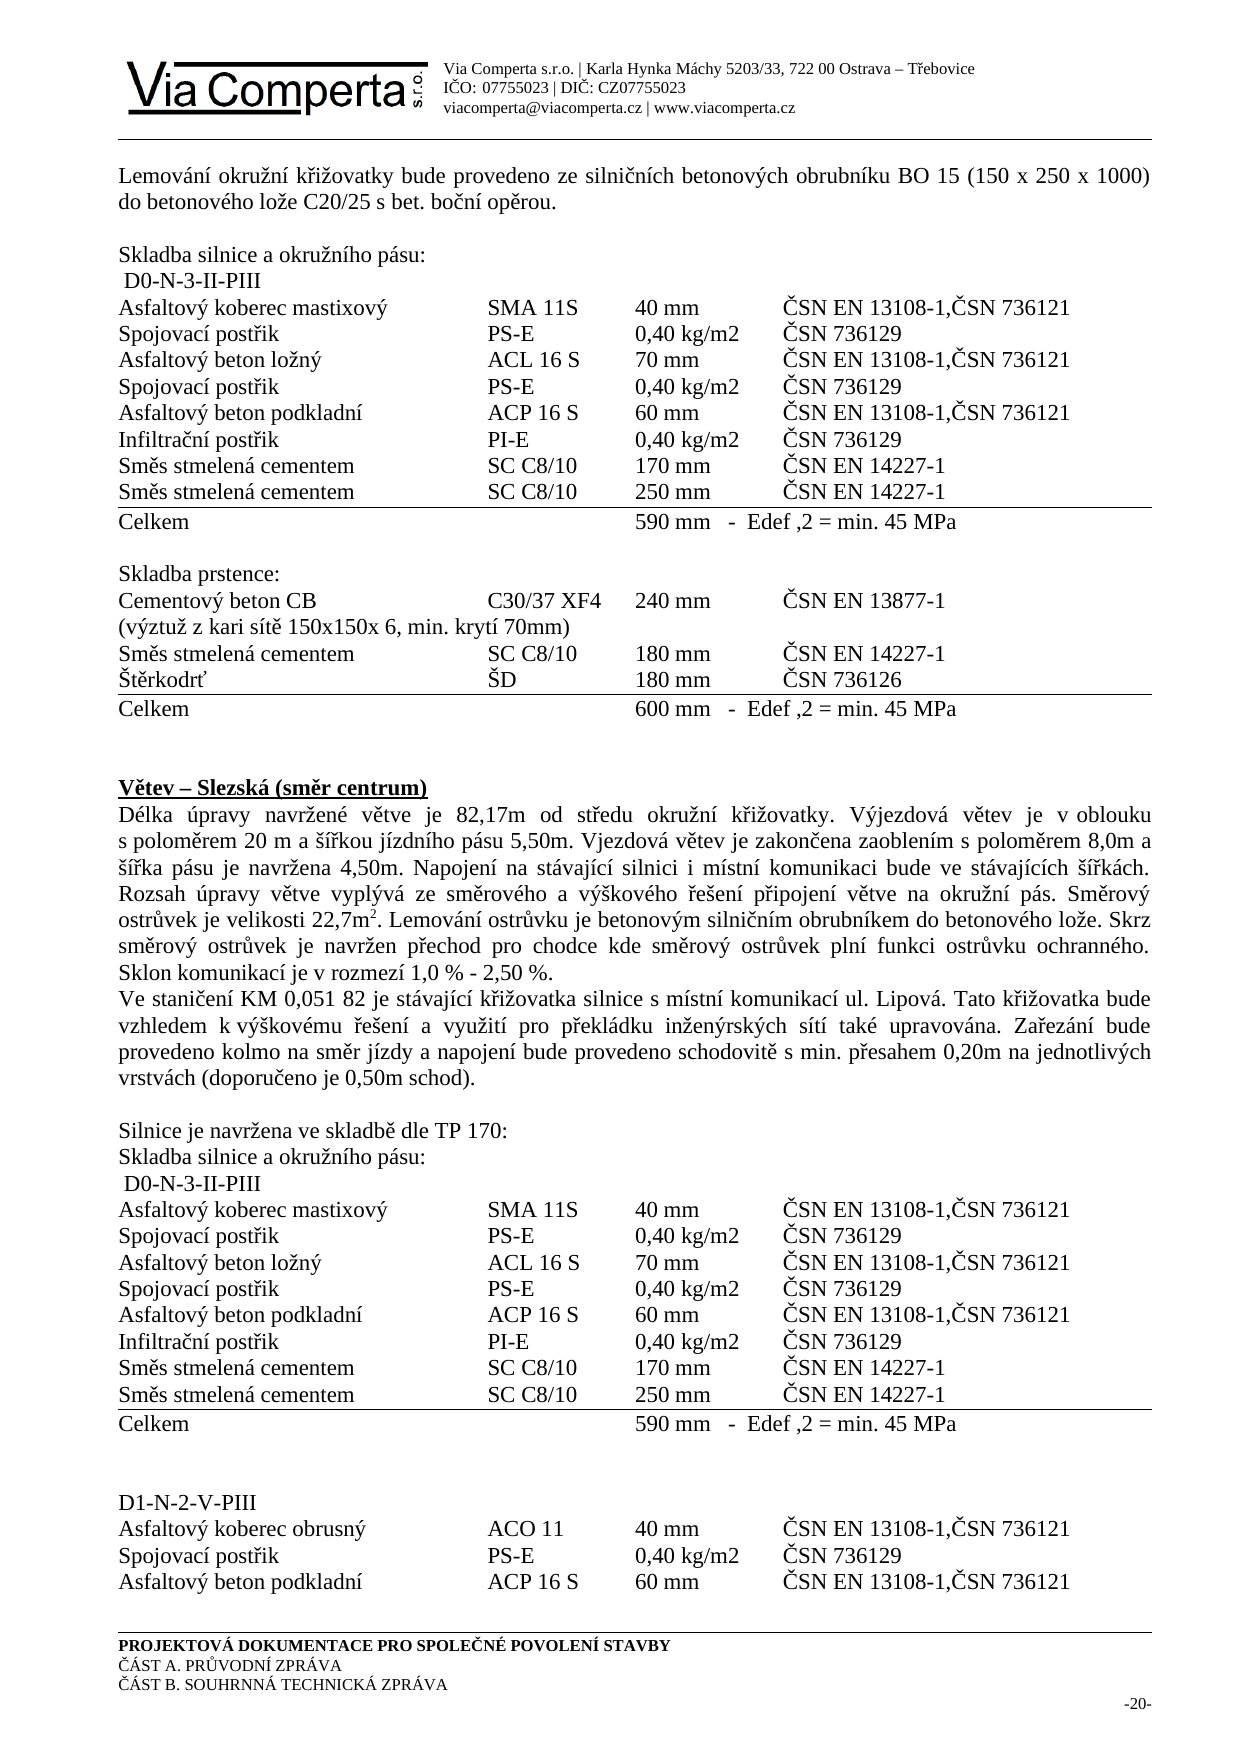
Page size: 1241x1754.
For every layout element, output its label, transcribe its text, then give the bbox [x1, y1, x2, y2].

text Ve staničení KM 0,051 82 je stávající křižovatka silnice s místní komunikací ul. Lipová. Tato křižovatka bude vzhledem k výškovému řešení a využití pro překládku inženýrských sítí také upravována. Zařezání bude provedeno kolmo na směr jízdy a napojení bude provedeno schodovitě s min. přesahem 0,20m na jednotlivých vrstvách (doporučeno je 0,50m schod). [118, 985, 1152, 1091]
text Lemování okružní křižovatky bude provedeno ze silničních betonových obrubníku BO 15 (150 x 250 x 1000) do betonového lože C20/25 s bet. boční opěrou. [118, 162, 1152, 215]
text Celkem 600 mm - Edef ,2 = min. 45 MPa [118, 695, 1152, 722]
text (výztuž z kari sítě 150x150x 6, min. krytí 70mm) [118, 613, 1152, 639]
text Směs stmelená cementem SC C8/10 250 mm ČSN EN 14227-1 [118, 1381, 1152, 1409]
text Spojovací postřik PS-E 0,40 kg/m2 ČSN 736129 [118, 373, 1152, 399]
text Směs stmelená cementem SC C8/10 170 mm ČSN EN 14227-1 [118, 452, 1152, 478]
text Cementový beton CB C30/37 XF4 240 mm ČSN EN 13877-1 [118, 587, 1152, 613]
text Skladba silnice a okružního pásu: [118, 241, 1152, 267]
text Asfaltový koberec obrusný ACO 11 40 mm ČSN EN 13108-1,ČSN 736121 [118, 1516, 1152, 1542]
text Směs stmelená cementem SC C8/10 180 mm ČSN EN 14227-1 [118, 639, 1152, 666]
text Celkem 590 mm - Edef ,2 = min. 45 MPa [118, 508, 1152, 534]
text Asfaltový beton podkladní ACP 16 S 60 mm ČSN EN 13108-1,ČSN 736121 [118, 1302, 1152, 1328]
text Asfaltový koberec mastixový SMA 11S 40 mm ČSN EN 13108-1,ČSN 736121 [118, 294, 1152, 320]
text Celkem 590 mm - Edef ,2 = min. 45 MPa [118, 1410, 1152, 1436]
text Spojovací postřik PS-E 0,40 kg/m2 ČSN 736129 [118, 1222, 1152, 1249]
text Směs stmelená cementem SC C8/10 250 mm ČSN EN 14227-1 [118, 478, 1152, 507]
text Spojovací postřik PS-E 0,40 kg/m2 ČSN 736129 [118, 1542, 1152, 1568]
text Silnice je navržena ve skladbě dle TP 170: [118, 1117, 1152, 1143]
text Spojovací postřik PS-E 0,40 kg/m2 ČSN 736129 [118, 320, 1152, 347]
text Infiltrační postřik PI-E 0,40 kg/m2 ČSN 736129 [118, 1328, 1152, 1354]
text Štěrkodrť ŠD 180 mm ČSN 736126 [118, 666, 1152, 694]
text Asfaltový beton ložný ACL 16 S 70 mm ČSN EN 13108-1,ČSN 736121 [118, 347, 1152, 373]
text Skladba prstence: [118, 561, 1152, 587]
text Délka úpravy navržené větve je 82,17m od středu okružní křižovatky. Výjezdová větev je v oblouku s poloměrem 20 m a šířkou jízdního pásu 5,50m. Vjezdová větev je zakončena zaoblením s poloměrem 8,0m a šířka pásu je navržena 4,50m. Napojení na stávající silnici i místní komunikaci bude ve stávajících šířkách. Rozsah úpravy větve vyplývá ze směrového a výškového řešení připojení větve na okružní pás. Směrový ostrůvek je velikosti 22,7m2. Lemování ostrůvku je betonovým silničním obrubníkem do betonového lože. Skrz směrový ostrůvek je navržen přechod pro chodce kde směrový ostrůvek plní funkci ostrůvku ochranného. Sklon komunikací je v rozmezí 1,0 % - 2,50 %. [118, 801, 1152, 985]
text Větev – Slezská (směr centrum) [118, 774, 1152, 801]
text Skladba silnice a okružního pásu: [118, 1143, 1152, 1170]
text Asfaltový beton podkladní ACP 16 S 60 mm ČSN EN 13108-1,ČSN 736121 [118, 399, 1152, 426]
text Infiltrační postřik PI-E 0,40 kg/m2 ČSN 736129 [118, 426, 1152, 452]
text Spojovací postřik PS-E 0,40 kg/m2 ČSN 736129 [118, 1275, 1152, 1302]
picture [118, 53, 435, 126]
text D0-N-3-II-PIII [118, 1170, 1152, 1196]
text D1-N-2-V-PIII [118, 1489, 1152, 1516]
text Asfaltový beton ložný ACL 16 S 70 mm ČSN EN 13108-1,ČSN 736121 [118, 1249, 1152, 1275]
text Asfaltový beton podkladní ACP 16 S 60 mm ČSN EN 13108-1,ČSN 736121 [118, 1568, 1152, 1594]
text Asfaltový koberec mastixový SMA 11S 40 mm ČSN EN 13108-1,ČSN 736121 [118, 1196, 1152, 1222]
text Směs stmelená cementem SC C8/10 170 mm ČSN EN 14227-1 [118, 1354, 1152, 1381]
text D0-N-3-II-PIII [118, 267, 1152, 294]
